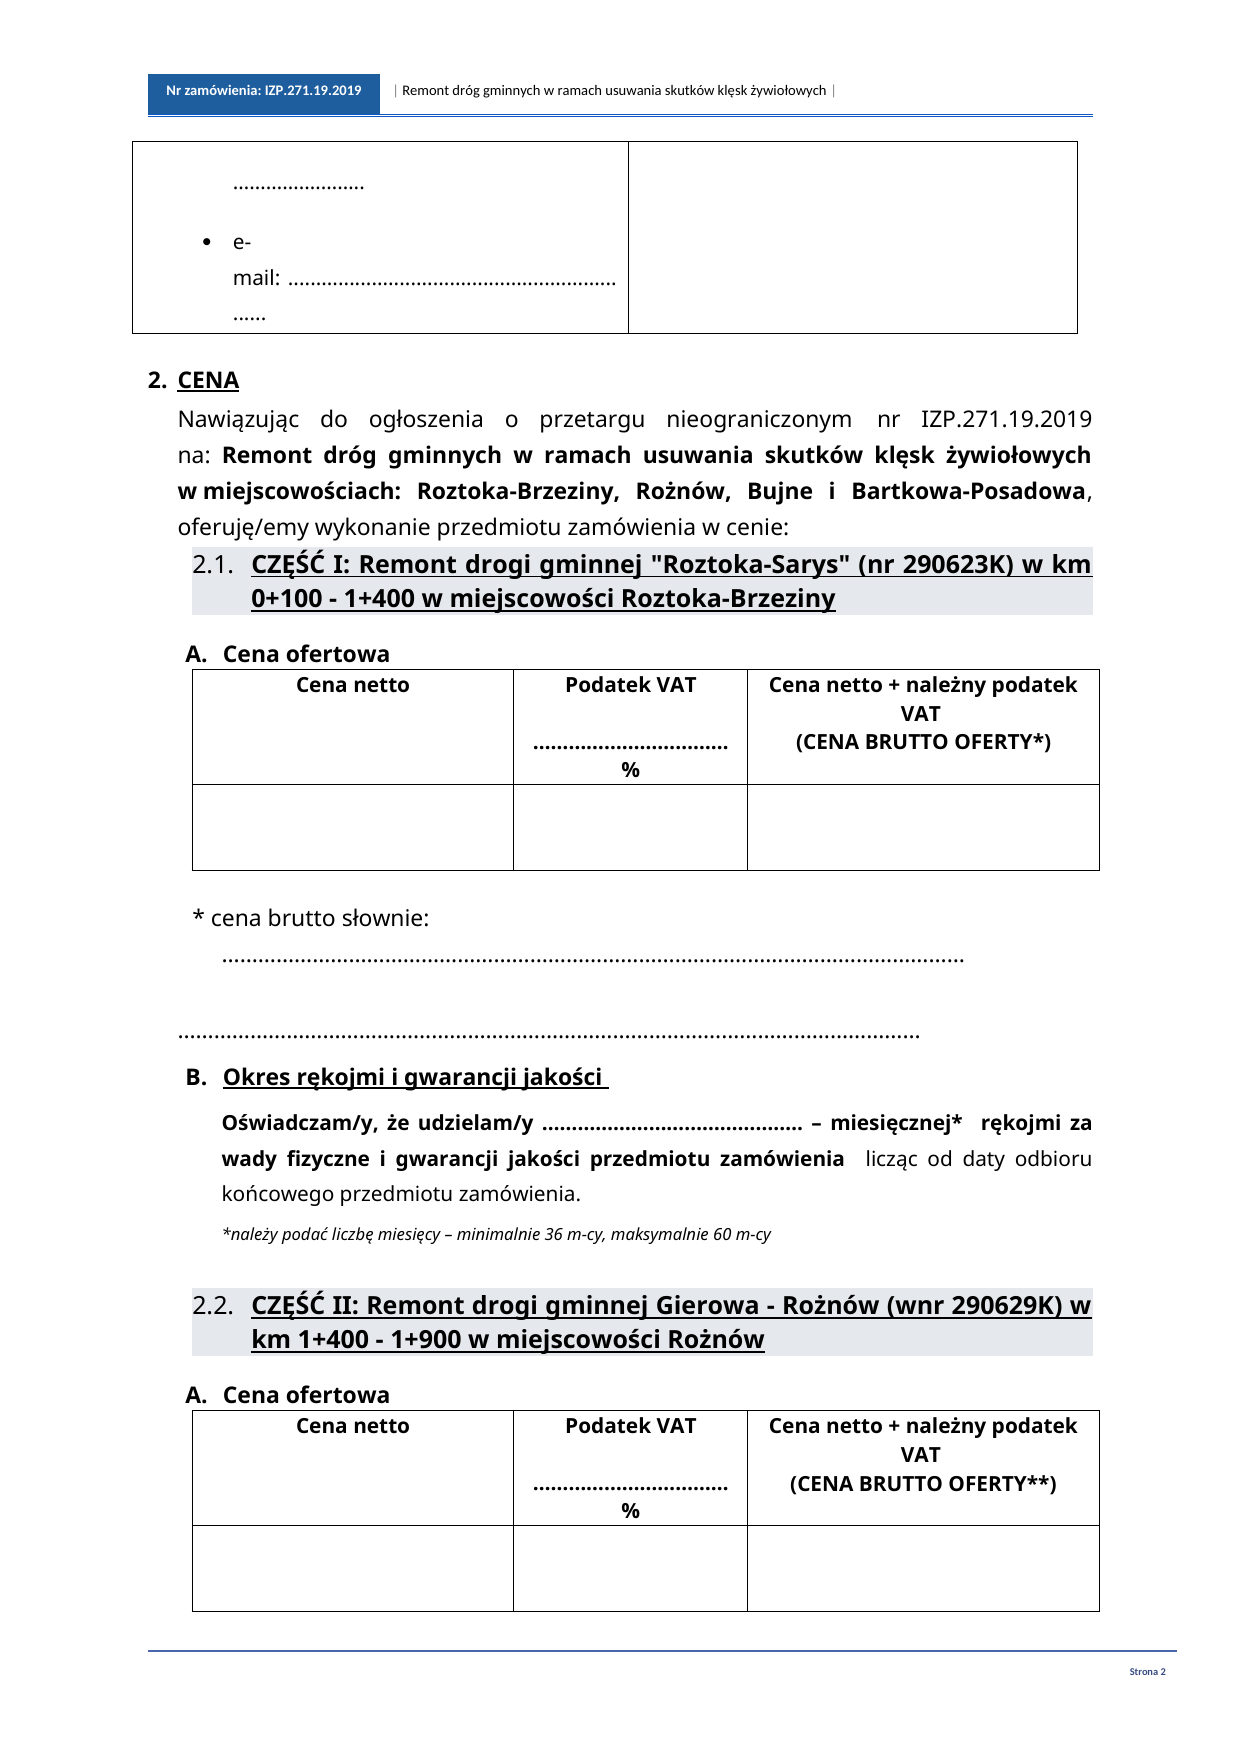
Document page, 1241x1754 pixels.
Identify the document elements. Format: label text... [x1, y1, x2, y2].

list Cena ofertowa [185, 1379, 1093, 1410]
table_header Cena netto [193, 670, 513, 784]
table_cell [748, 1526, 1099, 1611]
list Okres rękojmi i gwarancji jakości [185, 1061, 1093, 1092]
table_cell [193, 785, 513, 870]
list CZĘŚĆ I: Remont drogi gminnej "Roztoka-Sarys" (nr 290623K) w km 0+100 - 1+400 w miejscowości Roztoka-Brzeziny [192, 547, 1093, 615]
table_header Cena netto + należny podatek VAT (Cena BRUTTO oferty*) [748, 670, 1099, 784]
text * cena brutto słownie: …………………………………………………………………………………………………………… [192, 902, 1093, 969]
text Nawiązując do ogłoszenia o przetargu nieograniczonym nr IZP.271.19.2019 na: Remont dróg gminnych w ramach usuwania skutków klęsk żywiołowych w miejscowościach: Roztoka-Brzeziny, Rożnów, Bujne i Bartkowa-Posadowa, oferuję/emy wykonanie przedmiotu zamówienia w cenie: [177, 403, 1093, 542]
table_cell [514, 785, 747, 870]
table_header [629, 142, 1077, 333]
list CENA [148, 364, 1093, 395]
text *należy podać liczbę miesięcy – minimalnie 36 m-cy, maksymalnie 60 m-cy [221, 1223, 1093, 1246]
list Cena ofertowa [185, 638, 1093, 669]
table_header Cena netto + należny podatek VAT (Cena BRUTTO oferty**) [748, 1411, 1099, 1525]
table_cell [514, 1526, 747, 1611]
text …………………………………………………………………………………………………………… [148, 974, 1093, 1045]
table_header Podatek VAT ……………………………% [514, 1411, 747, 1525]
table_cell [748, 785, 1099, 870]
table_header Podatek VAT ……………………………% [514, 670, 747, 784]
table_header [133, 142, 628, 333]
text Oświadczam/y, że udzielam/y ………………………………….…. – miesięcznej* rękojmi za wady fizyczne i gwarancji jakości przedmiotu zamówienia licząc od daty odbioru końcowego przedmiotu zamówienia. [221, 1108, 1093, 1208]
list CZĘŚĆ II: Remont drogi gminnej Gierowa - Rożnów (wnr 290629K) w km 1+400 - 1+900 w miejscowości Rożnów [192, 1288, 1093, 1356]
table_header Cena netto [193, 1411, 513, 1525]
table_cell [193, 1526, 513, 1611]
